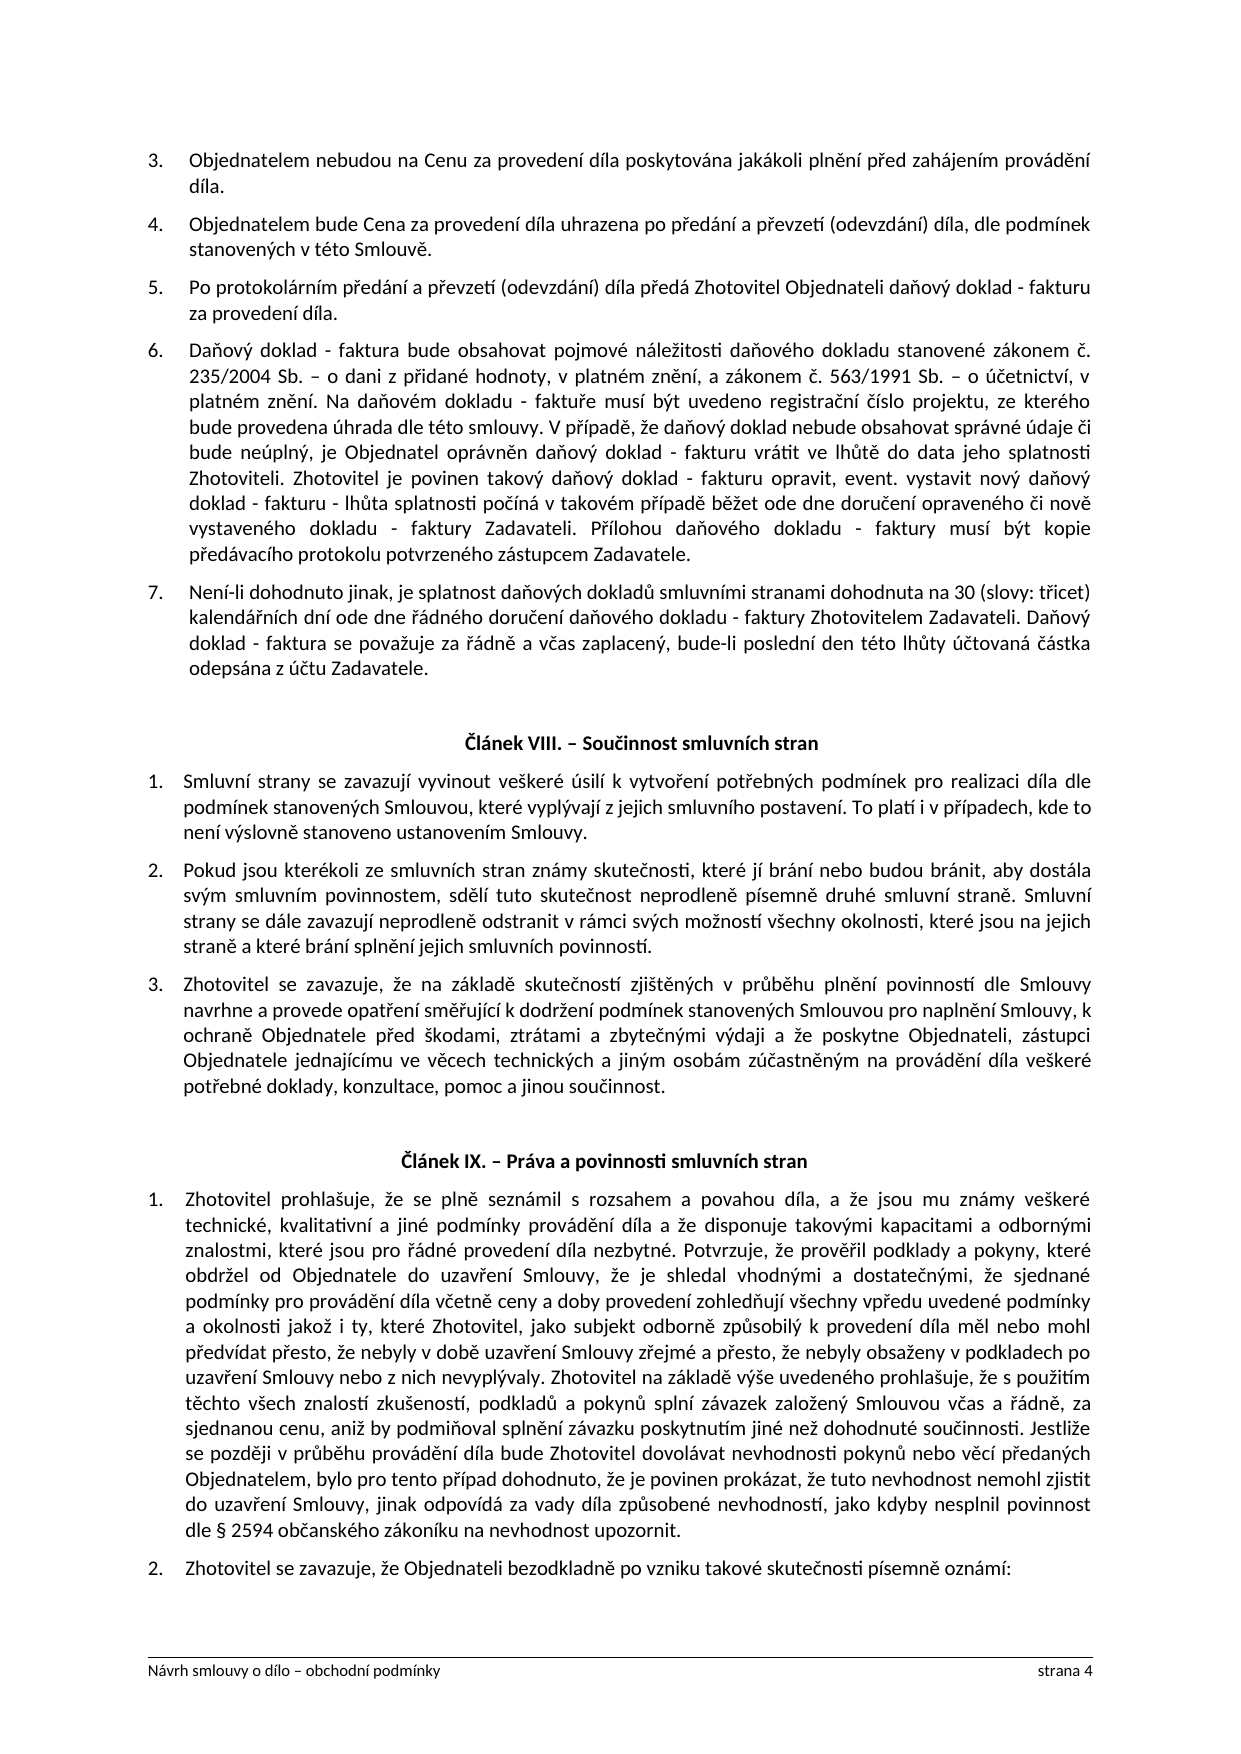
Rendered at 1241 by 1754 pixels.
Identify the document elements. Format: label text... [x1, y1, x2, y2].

list Smluvní strany se zavazují vyvinout veškeré úsilí k vytvoření potřebných podmínek pro realizaci díla dle podmínek stanovených Smlouvou, které vyplývají z jejich smluvního postavení. To platí i v případech, kde to není výslovně stanoveno ustanovením Smlouvy. [148, 768, 1093, 845]
subtitle Práva a povinnosti smluvních stran [169, 1148, 1093, 1174]
list Zhotovitel se zavazuje, že Objednateli bezodkladně po vzniku takové skutečnosti písemně oznámí: [148, 1555, 1093, 1580]
list Zhotovitel se zavazuje, že na základě skutečností zjištěných v průběhu plnění povinností dle Smlouvy navrhne a provede opatření směřující k dodržení podmínek stanovených Smlouvou pro naplnění Smlouvy, k ochraně Objednatele před škodami, ztrátami a zbytečnými výdaji a že poskytne Objednateli, zástupci Objednatele jednajícímu ve věcech technických a jiným osobám zúčastněným na provádění díla veškeré potřebné doklady, konzultace, pomoc a jinou součinnost. [148, 971, 1093, 1098]
list Po protokolárním předání a převzetí (odevzdání) díla předá Zhotovitel Objednateli daňový doklad - fakturu za provedení díla. [148, 274, 1093, 325]
list Pokud jsou kterékoli ze smluvních stran známy skutečnosti, které jí brání nebo budou bránit, aby dostála svým smluvním povinnostem, sdělí tuto skutečnost neprodleně písemně druhé smluvní straně. Smluvní strany se dále zavazují neprodleně odstranit v rámci svých možností všechny okolnosti, které jsou na jejich straně a které brání splnění jejich smluvních povinností. [148, 857, 1093, 959]
list Objednatelem bude Cena za provedení díla uhrazena po předání a převzetí (odevzdání) díla, dle podmínek stanovených v této Smlouvě. [148, 211, 1093, 262]
list Daňový doklad - faktura bude obsahovat pojmové náležitosti daňového dokladu stanovené zákonem č. 235/2004 Sb. – o dani z přidané hodnoty, v platném znění, a zákonem č. 563/1991 Sb. – o účetnictví, v platném znění. Na daňovém dokladu - faktuře musí být uvedeno registrační číslo projektu, ze kterého bude provedena úhrada dle této smlouvy. V případě, že daňový doklad nebude obsahovat správné údaje či bude neúplný, je Objednatel oprávněn daňový doklad - fakturu vrátit ve lhůtě do data jeho splatnosti Zhotoviteli. Zhotovitel je povinen takový daňový doklad - fakturu opravit, event. vystavit nový daňový doklad - fakturu - lhůta splatnosti počíná v takovém případě běžet ode dne doručení opraveného či nově vystaveného dokladu - faktury Zadavateli. Přílohou daňového dokladu - faktury musí být kopie předávacího protokolu potvrzeného zástupcem Zadavatele. [148, 338, 1093, 566]
list Objednatelem nebudou na Cenu za provedení díla poskytována jakákoli plnění před zahájením provádění díla. [148, 148, 1093, 198]
list Není-li dohodnuto jinak, je splatnost daňových dokladů smluvními stranami dohodnuta na 30 (slovy: třicet) kalendářních dní ode dne řádného doručení daňového dokladu - faktury Zhotovitelem Zadavateli. Daňový doklad - faktura se považuje za řádně a včas zaplacený, bude-li poslední den této lhůty účtovaná částka odepsána z účtu Zadavatele. [148, 579, 1093, 681]
list Zhotovitel prohlašuje, že se plně seznámil s rozsahem a povahou díla, a že jsou mu známy veškeré technické, kvalitativní a jiné podmínky provádění díla a že disponuje takovými kapacitami a odbornými znalostmi, které jsou pro řádné provedení díla nezbytné. Potvrzuje, že prověřil podklady a pokyny, které obdržel od Objednatele do uzavření Smlouvy, že je shledal vhodnými a dostatečnými, že sjednané podmínky pro provádění díla včetně ceny a doby provedení zohledňují všechny vpředu uvedené podmínky a okolnosti jakož i ty, které Zhotovitel, jako subjekt odborně způsobilý k provedení díla měl nebo mohl předvídat přesto, že nebyly v době uzavření Smlouvy zřejmé a přesto, že nebyly obsaženy v podkladech po uzavření Smlouvy nebo z nich nevyplývaly. Zhotovitel na základě výše uvedeného prohlašuje, že s použitím těchto všech znalostí zkušeností, podkladů a pokynů splní závazek založený Smlouvou včas a řádně, za sjednanou cenu, aniž by podmiňoval splnění závazku poskytnutím jiné než dohodnuté součinnosti. Jestliže se později v průběhu provádění díla bude Zhotovitel dovolávat nevhodnosti pokynů nebo věcí předaných Objednatelem, bylo pro tento případ dohodnuto, že je povinen prokázat, že tuto nevhodnost nemohl zjistit do uzavření Smlouvy, jinak odpovídá za vady díla způsobené nevhodností, jako kdyby nesplnil povinnost dle § 2594 občanského zákoníku na nevhodnost upozornit. [148, 1186, 1093, 1542]
subtitle Součinnost smluvních stran [523, 731, 1093, 756]
